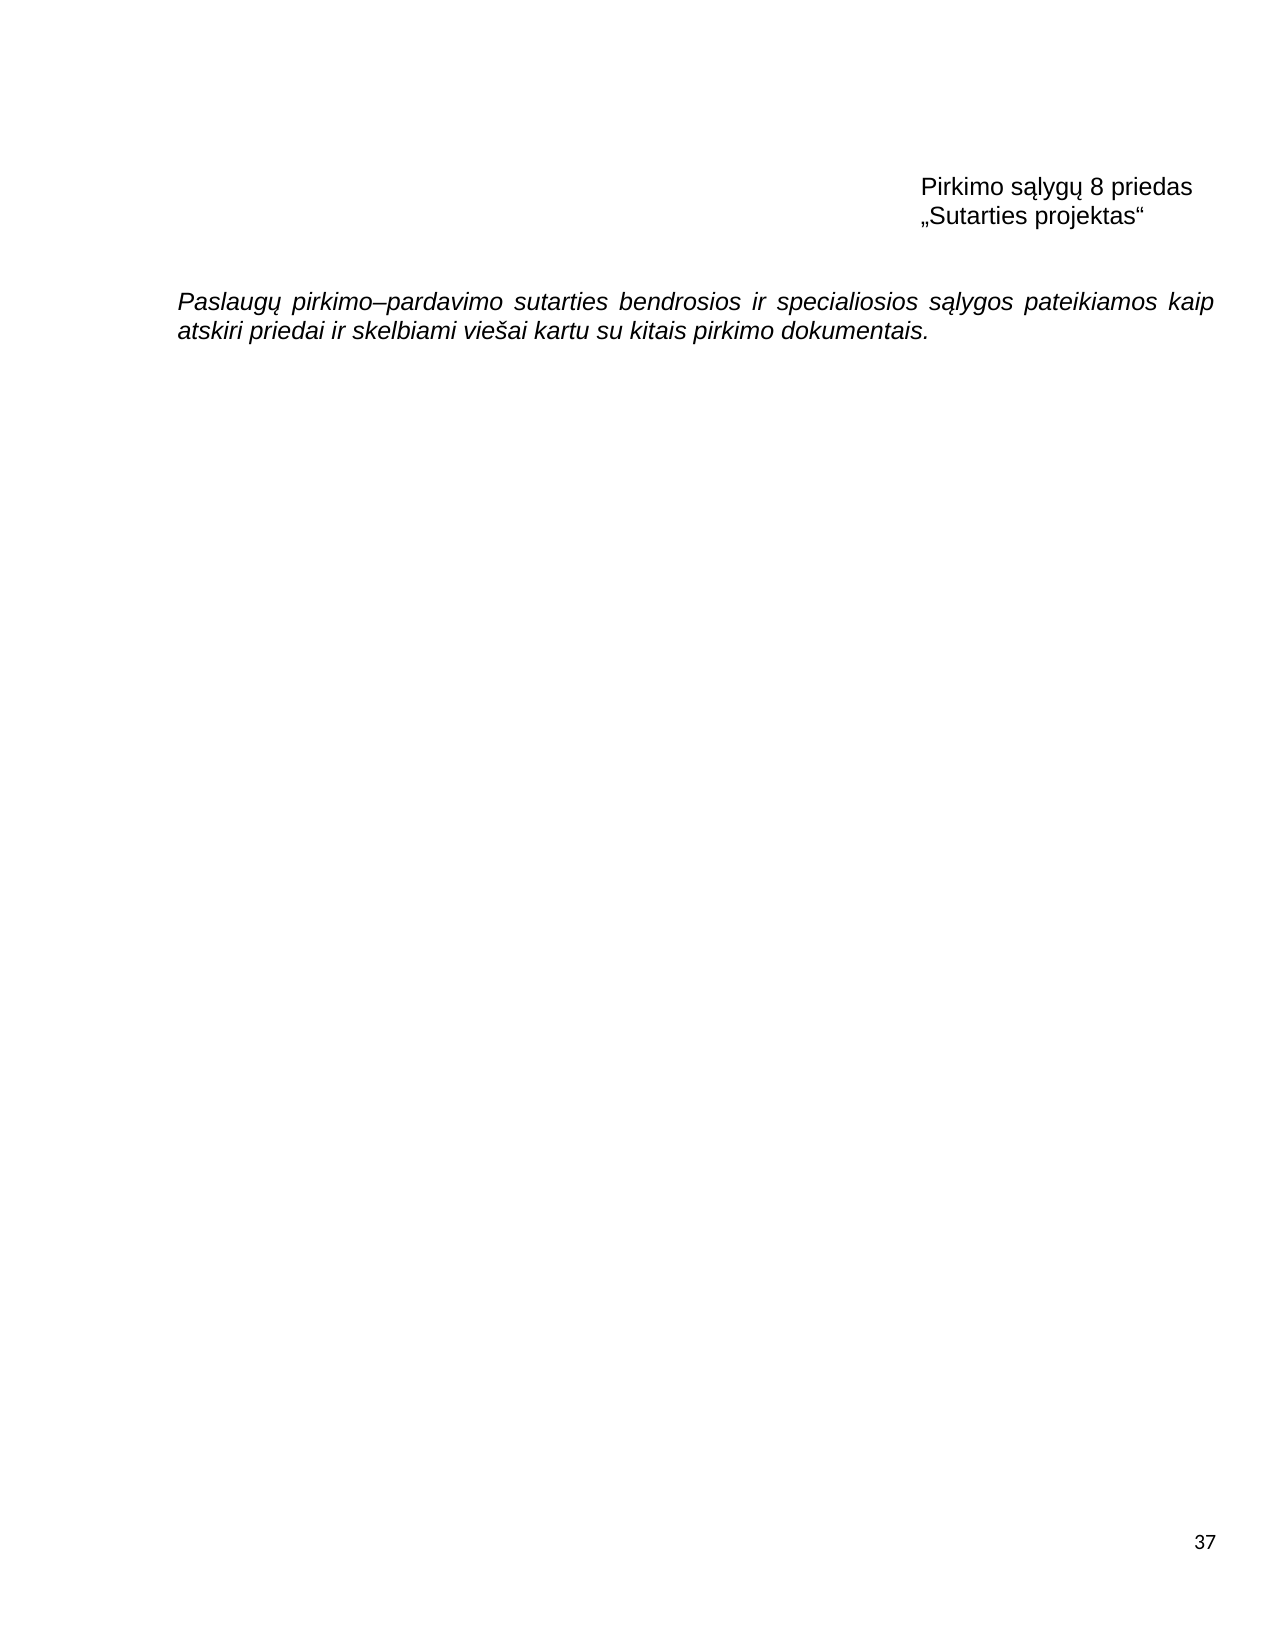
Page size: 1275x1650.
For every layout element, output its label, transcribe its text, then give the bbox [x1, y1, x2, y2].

text Paslaugų pirkimo–pardavimo sutarties bendrosios ir specialiosios sąlygos pateikiamos kaip atskiri priedai ir skelbiami viešai kartu su kitais pirkimo dokumentais. [177, 287, 1216, 344]
subtitle Pirkimo sąlygų 8 priedas [918, 172, 1216, 201]
subtitle „Sutarties projektas“ [918, 201, 1216, 229]
